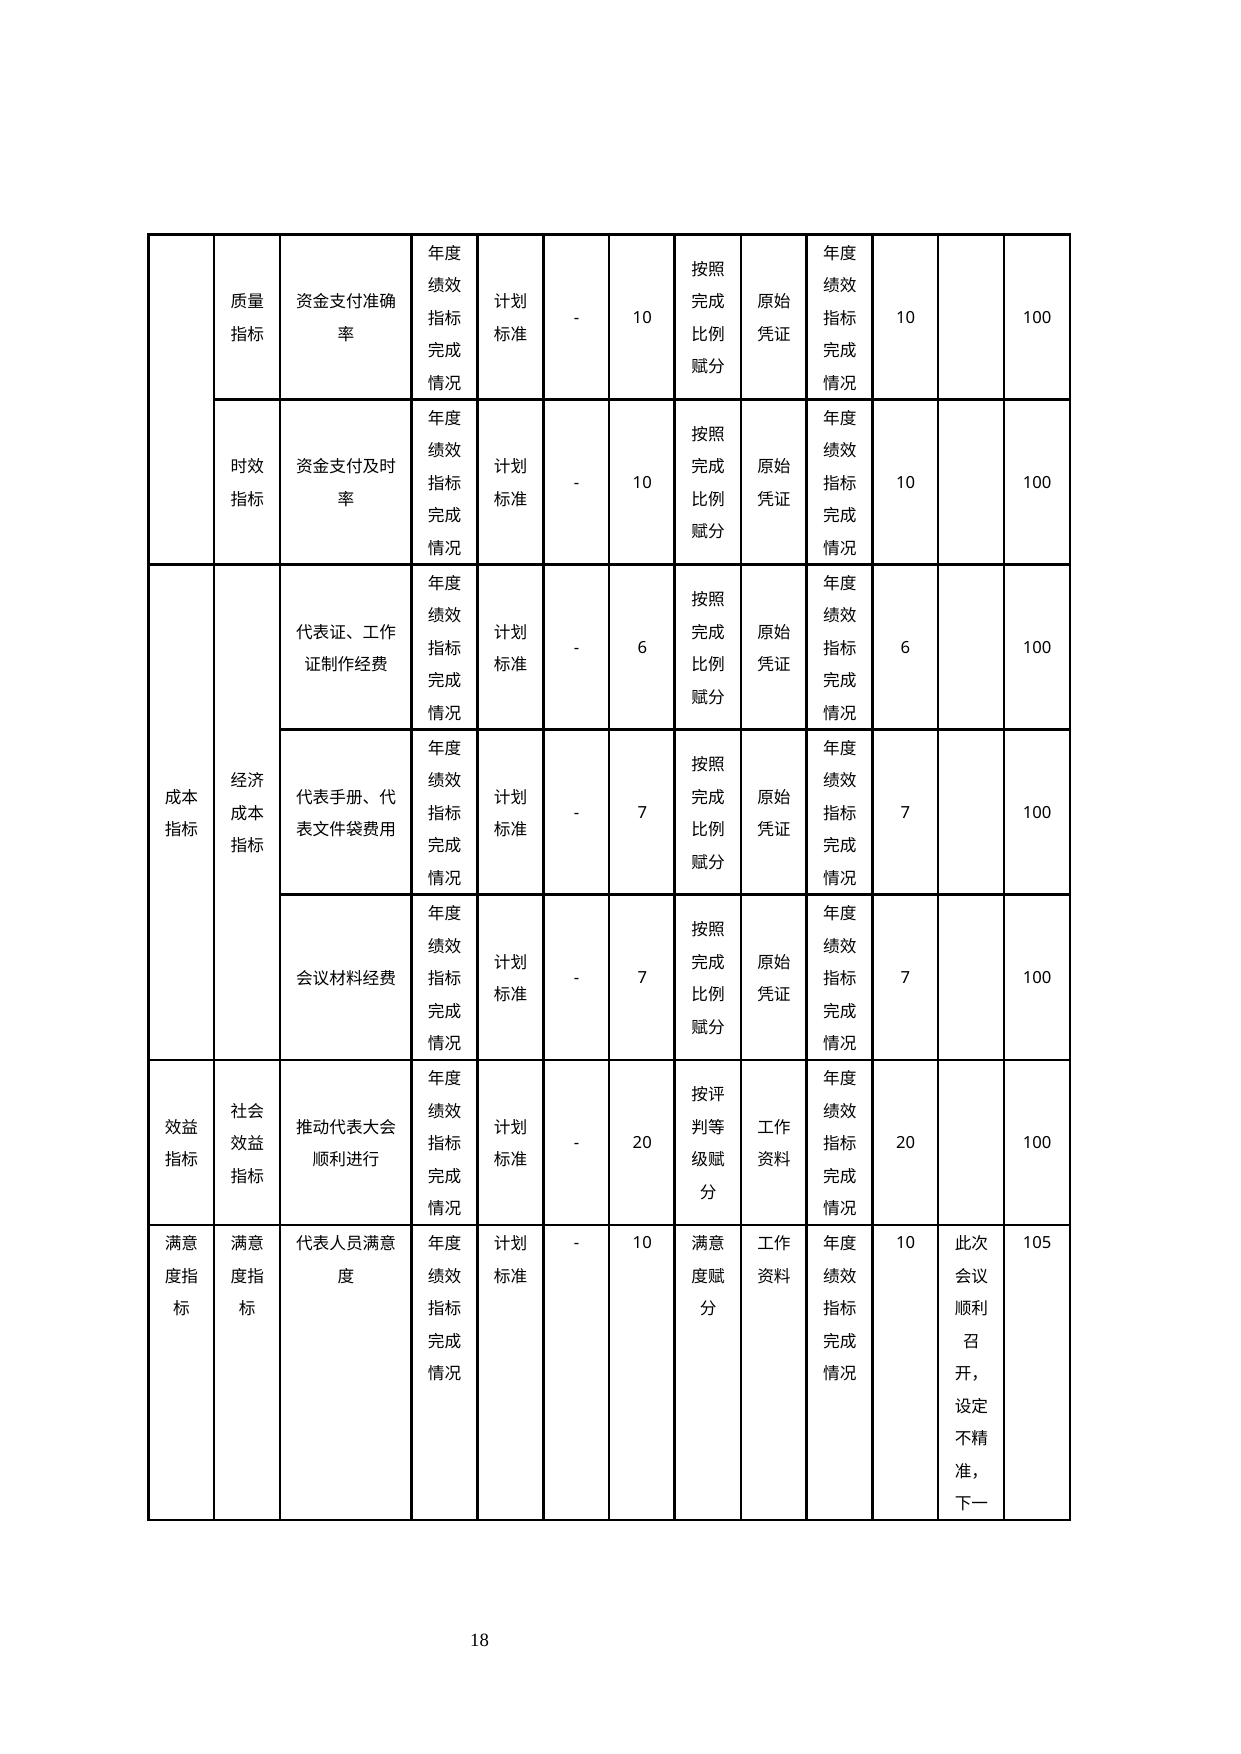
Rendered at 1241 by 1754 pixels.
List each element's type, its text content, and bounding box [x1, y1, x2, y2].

table_cell 年度绩效指标完成情况 [808, 236, 871, 398]
table_cell 代表手册、代表文件袋费用 [281, 731, 410, 893]
table_cell [939, 1061, 1003, 1223]
table_cell - [545, 566, 608, 728]
table_cell 计划标准 [479, 401, 542, 563]
table_cell 代表证、工作证制作经费 [281, 566, 410, 728]
table_cell 按评判等级赋分 [676, 1061, 740, 1223]
table_cell 计划标准 [479, 1226, 542, 1519]
table_cell - [545, 236, 608, 398]
table_cell - [545, 1061, 608, 1223]
table_cell 7 [610, 731, 673, 893]
table_cell 满意度指标 [215, 1226, 279, 1519]
table_cell 7 [610, 896, 673, 1058]
table_cell 原始凭证 [742, 236, 805, 398]
table_cell 10 [610, 236, 673, 398]
table_cell 100 [1005, 1061, 1069, 1223]
table_cell 效益指标 [150, 1061, 213, 1223]
table_cell 资金支付及时率 [281, 401, 410, 563]
table_cell 时效指标 [215, 401, 279, 563]
table_cell 计划标准 [479, 1061, 542, 1223]
table_cell 20 [874, 1061, 937, 1223]
table_cell 10 [874, 1226, 937, 1519]
table_cell 年度绩效指标完成情况 [808, 896, 871, 1058]
table_cell - [545, 896, 608, 1058]
table_cell 年度绩效指标完成情况 [413, 896, 476, 1058]
table_cell 原始凭证 [742, 731, 805, 893]
table_cell 10 [610, 401, 673, 563]
table_cell 年度绩效指标完成情况 [413, 1226, 476, 1519]
table_cell 工作资料 [742, 1061, 805, 1223]
table_cell 质量指标 [215, 236, 279, 398]
table_cell 10 [874, 401, 937, 563]
table_cell 年度绩效指标完成情况 [808, 1061, 871, 1223]
table_cell 年度绩效指标完成情况 [413, 731, 476, 893]
table_cell - [545, 1226, 608, 1519]
table_cell 成本指标 [150, 566, 213, 1058]
table_cell [939, 401, 1003, 563]
table_cell 年度绩效指标完成情况 [808, 566, 871, 728]
table_cell 原始凭证 [742, 896, 805, 1058]
table_cell 按照完成比例赋分 [676, 731, 740, 893]
table_cell 社会效益指标 [215, 1061, 279, 1223]
table_cell 计划标准 [479, 731, 542, 893]
table_cell 105 [1005, 1226, 1069, 1519]
table_cell 100 [1005, 731, 1069, 893]
table_cell 10 [610, 1226, 673, 1519]
table_cell 计划标准 [479, 236, 542, 398]
table_cell 工作资料 [742, 1226, 805, 1519]
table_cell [939, 1226, 1003, 1519]
table_cell 年度绩效指标完成情况 [808, 401, 871, 563]
table_cell 满意度赋分 [676, 1226, 740, 1519]
table_cell [939, 896, 1003, 1058]
table_cell 资金支付准确率 [281, 236, 410, 398]
table_cell [939, 236, 1003, 398]
table_cell 6 [874, 566, 937, 728]
table_cell 100 [1005, 236, 1069, 398]
table_cell 满意度指标 [150, 1226, 213, 1519]
table_cell 年度绩效指标完成情况 [413, 236, 476, 398]
table_cell 原始凭证 [742, 401, 805, 563]
table_cell 原始凭证 [742, 566, 805, 728]
table_cell - [545, 731, 608, 893]
table_cell 100 [1005, 401, 1069, 563]
table_cell [939, 731, 1003, 893]
table_cell 年度绩效指标完成情况 [808, 1226, 871, 1519]
table_cell 年度绩效指标完成情况 [808, 731, 871, 893]
table_cell 会议材料经费 [281, 896, 410, 1058]
table_cell 100 [1005, 896, 1069, 1058]
table_cell 代表人员满意度 [281, 1226, 410, 1519]
table_cell 年度绩效指标完成情况 [413, 401, 476, 563]
table_cell 计划标准 [479, 566, 542, 728]
table_cell 按照完成比例赋分 [676, 236, 740, 398]
table_cell 100 [1005, 566, 1069, 728]
table_cell 6 [610, 566, 673, 728]
table_cell 经济成本指标 [215, 566, 279, 1058]
table_cell 年度绩效指标完成情况 [413, 566, 476, 728]
table_cell 7 [874, 731, 937, 893]
table_cell 推动代表大会顺利进行 [281, 1061, 410, 1223]
table_cell 按照完成比例赋分 [676, 566, 740, 728]
table_cell 10 [874, 236, 937, 398]
table_cell 按照完成比例赋分 [676, 401, 740, 563]
table_cell 计划标准 [479, 896, 542, 1058]
table_cell 20 [610, 1061, 673, 1223]
table_cell 按照完成比例赋分 [676, 896, 740, 1058]
table_cell [939, 566, 1003, 728]
table_cell 7 [874, 896, 937, 1058]
table_cell 年度绩效指标完成情况 [413, 1061, 476, 1223]
table_cell - [545, 401, 608, 563]
